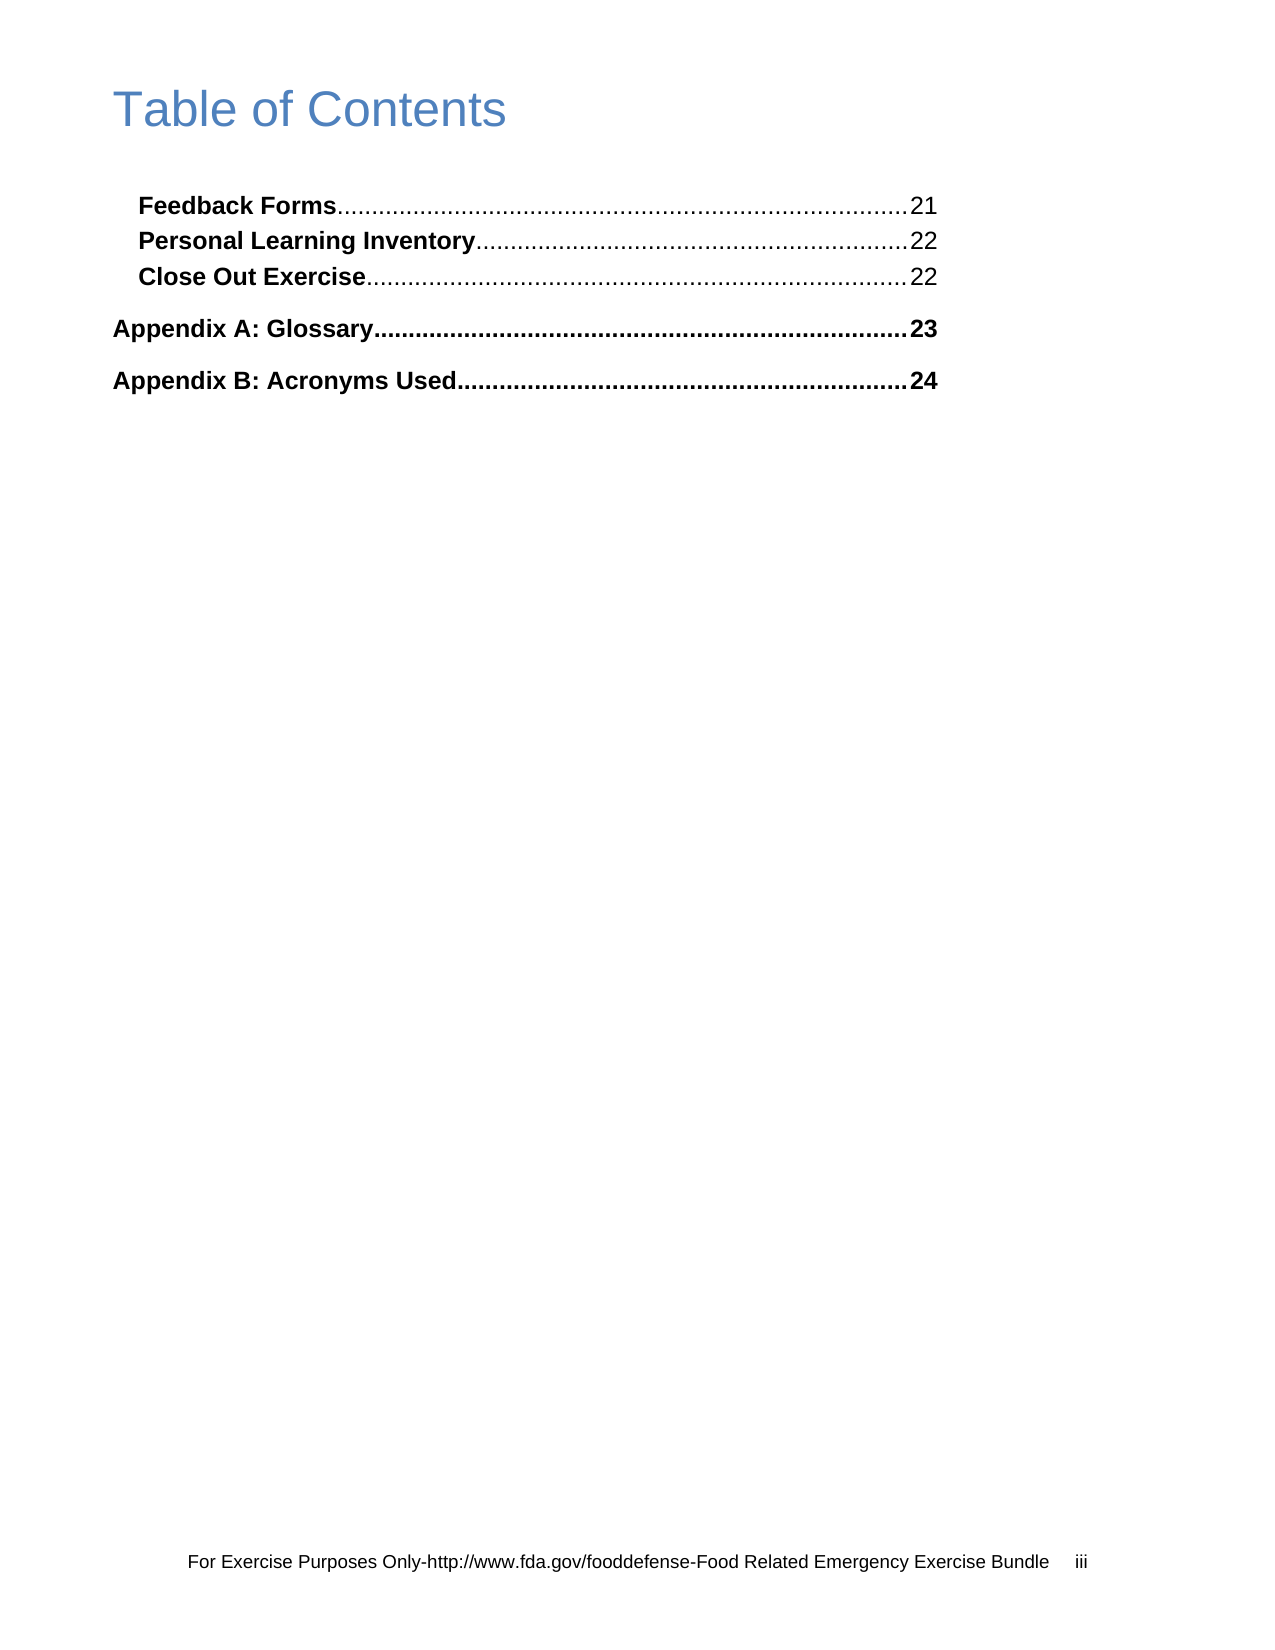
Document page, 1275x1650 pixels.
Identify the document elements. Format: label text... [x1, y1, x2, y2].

text Personal Learning Inventory 22 [138, 223, 1162, 255]
text Feedback Forms 21 [138, 188, 1162, 219]
text Appendix A: Glossary 23 [112, 311, 1162, 342]
text Appendix B: Acronyms Used 24 [112, 363, 1162, 394]
text Close Out Exercise 22 [138, 259, 1162, 290]
